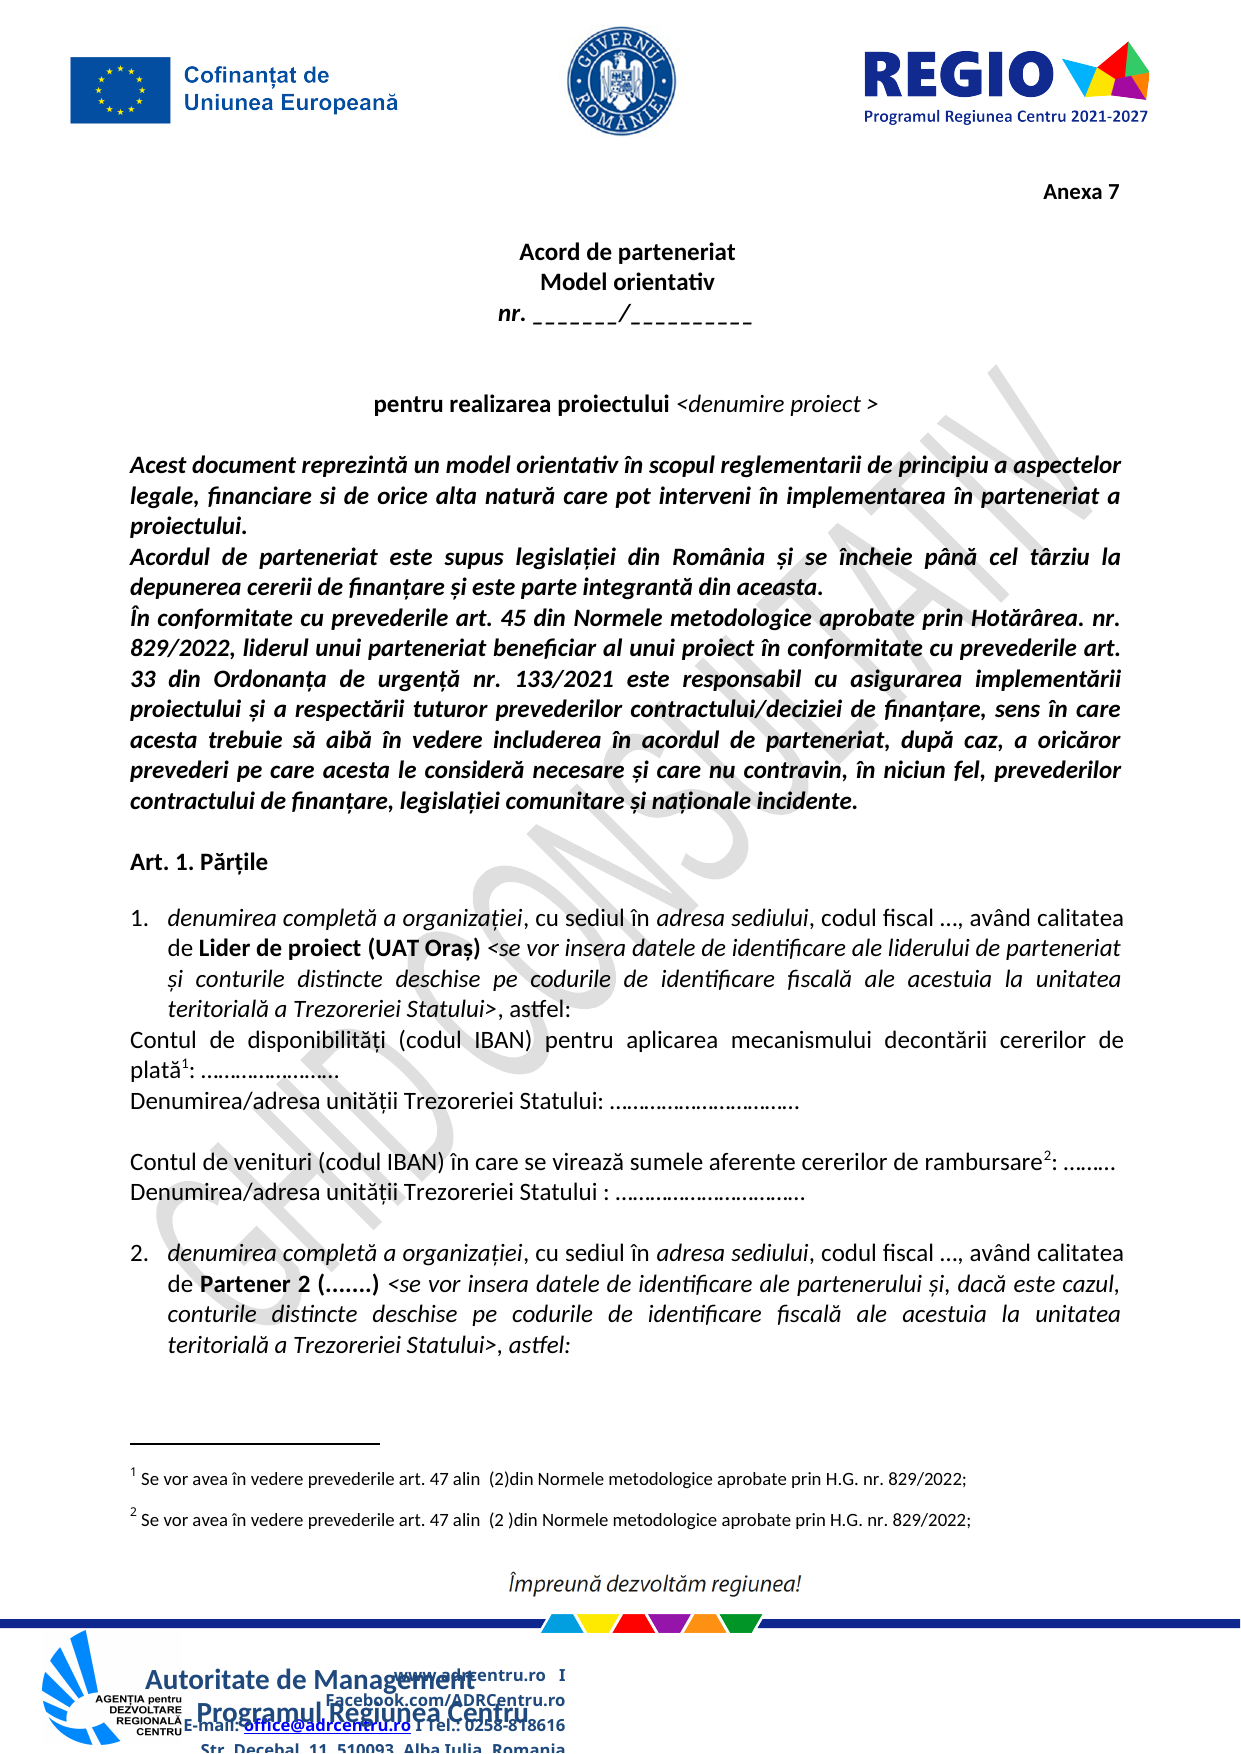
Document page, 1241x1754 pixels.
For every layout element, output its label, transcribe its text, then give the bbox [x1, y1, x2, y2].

list denumirea completă a organizației, cu sediul în adresa sediului, codul fiscal …, având calitatea de Partener 2 (.......) <se vor insera datele de identificare ale partenerului și, dacă este cazul, conturile distincte deschise pe codurile de identificare fiscală ale acestuia la unitatea teritorială a Trezoreriei Statului>, astfel: [130, 1237, 1125, 1359]
list denumirea completă a organizației, cu sediul în adresa sediului, codul fiscal …, având calitatea de Lider de proiect (UAT Oraș) <se vor insera datele de identificare ale liderului de parteneriat și conturile distincte deschise pe codurile de identificare fiscală ale acestuia la unitatea teritorială a Trezoreriei Statului>, astfel: [130, 902, 1125, 1024]
text Model orientativ [130, 266, 1125, 297]
picture [574, 1614, 1241, 1633]
text Contul de disponibilități (codul IBAN) pentru aplicarea mecanismului decontării cererilor de plată: …………………… [130, 1024, 1125, 1085]
text Denumirea/adresa unității Trezoreriei Statului: …………………………… [130, 1085, 1125, 1115]
text În conformitate cu prevederile art. 45 din Normele metodologice aprobate prin Hotărârea. nr. 829/2022, liderul unui parteneriat beneficiar al unui proiect în conformitate cu prevederile art. 33 din Ordonanța de urgență nr. 133/2021 este responsabil cu asigurarea implementării proiectului și a respectării tuturor prevederilor contractului/deciziei de finanțare, sens în care acesta trebuie să aibă în vedere includerea în acordul de parteneriat, după caz, a oricăror prevederi pe care acesta le consideră necesare și care nu contravin, în niciun fel, prevederilor contractului de finanțare, legislației comunitare și naționale incidente. [130, 602, 1125, 816]
text pentru realizarea proiectului <denumire proiect > [130, 388, 1125, 419]
text Acordul de parteneriat este supus legislației din România și se încheie până cel târziu la depunerea cererii de finanțare și este parte integrantă din aceasta. [130, 541, 1125, 602]
text Acest document reprezintă un model orientativ în scopul reglementarii de principiu a aspectelor legale, financiare si de orice alta natură care pot interveni în implementarea în parteneriat a proiectului. [130, 449, 1125, 541]
picture [495, 1571, 814, 1597]
picture [66, 53, 425, 128]
subtitle nr. _______/__________ [130, 297, 1125, 327]
text Contul de venituri (codul IBAN) în care se virează sumele aferente cererilor de rambursare: ……… [130, 1146, 1125, 1176]
subtitle Părțile [130, 846, 1125, 877]
picture [864, 41, 1150, 125]
picture [0, 1614, 550, 1745]
text Denumirea/adresa unității Trezoreriei Statului : …………………………… [130, 1176, 1125, 1207]
picture [547, 0, 692, 154]
title Acord de parteneriat [130, 236, 1125, 266]
text Anexa 7 [130, 177, 1119, 205]
